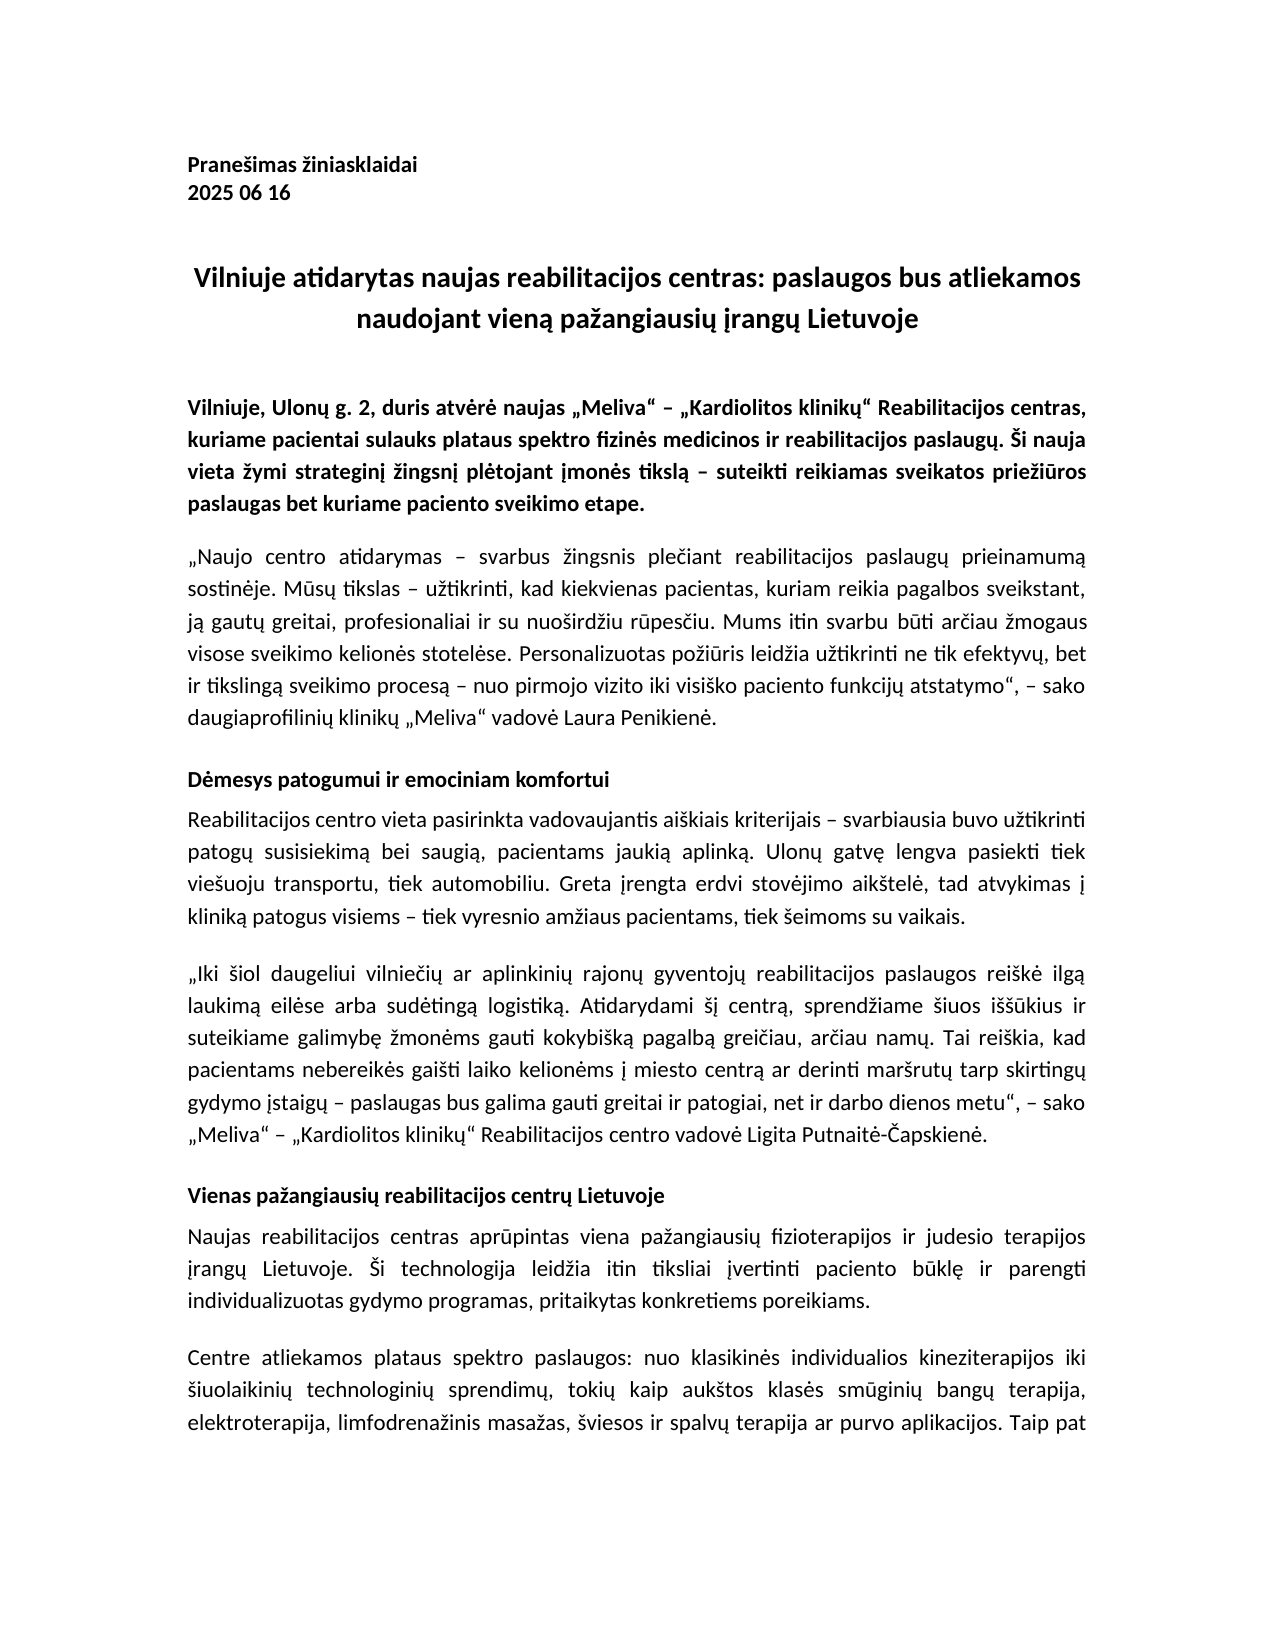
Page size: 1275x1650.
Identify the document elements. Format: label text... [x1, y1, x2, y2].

subtitle Vienas pažangiausių reabilitacijos centrų Lietuvoje [187, 1181, 1087, 1209]
text Vilniuje atidarytas naujas reabilitacijos centras: paslaugos bus atliekamos naudojant vieną pažangiausių įrangų Lietuvoje [187, 259, 1087, 368]
text Reabilitacijos centro vieta pasirinkta vadovaujantis aiškiais kriterijais – svarbiausia buvo užtikrinti patogų susisiekimą bei saugią, pacientams jaukią aplinką. Ulonų gatvę lengva pasiekti tiek viešuoju transportu, tiek automobiliu. Greta įrengta erdvi stovėjimo aikštelė, tad atvykimas į kliniką patogus visiems – tiek vyresnio amžiaus pacientams, tiek šeimoms su vaikais. [187, 805, 1087, 930]
subtitle Dėmesys patogumui ir emociniam komfortui [187, 765, 1087, 793]
text „Naujo centro atidarymas – svarbus žingsnis plečiant reabilitacijos paslaugų prieinamumą sostinėje. Mūsų tikslas – užtikrinti, kad kiekvienas pacientas, kuriam reikia pagalbos sveikstant, ją gautų greitai, profesionaliai ir su nuoširdžiu rūpesčiu. Mums itin svarbu būti arčiau žmogaus visose sveikimo kelionės stotelėse. Personalizuotas požiūris leidžia užtikrinti ne tik efektyvų, bet ir tikslingą sveikimo procesą – nuo pirmojo vizito iki visiško paciento funkcijų atstatymo“, – sako daugiaprofilinių klinikų „Meliva“ vadovė Laura Penikienė. [187, 542, 1087, 731]
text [187, 1343, 1087, 1436]
text „Iki šiol daugeliui vilniečių ar aplinkinių rajonų gyventojų reabilitacijos paslaugos reiškė ilgą laukimą eilėse arba sudėtingą logistiką. Atidarydami šį centrą, sprendžiame šiuos iššūkius ir suteikiame galimybę žmonėms gauti kokybišką pagalbą greičiau, arčiau namų. Tai reiškia, kad pacientams nebereikės gaišti laiko kelionėms į miesto centrą ar derinti maršrutų tarp skirtingų gydymo įstaigų – paslaugas bus galima gauti greitai ir patogiai, net ir darbo dienos metu“, – sako „Meliva“ – „Kardiolitos klinikų“ Reabilitacijos centro vadovė Ligita Putnaitė-Čapskienė. [187, 959, 1087, 1148]
text Vilniuje, Ulonų g. 2, duris atvėrė naujas „Meliva“ – „Kardiolitos klinikų“ Reabilitacijos centras, kuriame pacientai sulauks plataus spektro fizinės medicinos ir reabilitacijos paslaugų. Ši nauja vieta žymi strateginį žingsnį plėtojant įmonės tikslą – suteikti reikiamas sveikatos priežiūros paslaugas bet kuriame paciento sveikimo etape. [187, 393, 1087, 517]
text 2025 06 16 [187, 178, 1087, 206]
text Pranešimas žiniasklaidai [187, 150, 1087, 178]
text Naujas reabilitacijos centras aprūpintas viena pažangiausių fizioterapijos ir judesio terapijos įrangų Lietuvoje. Ši technologija leidžia itin tiksliai įvertinti paciento būklę ir parengti individualizuotas gydymo programas, pritaikytas konkretiems poreikiams. [187, 1222, 1087, 1314]
